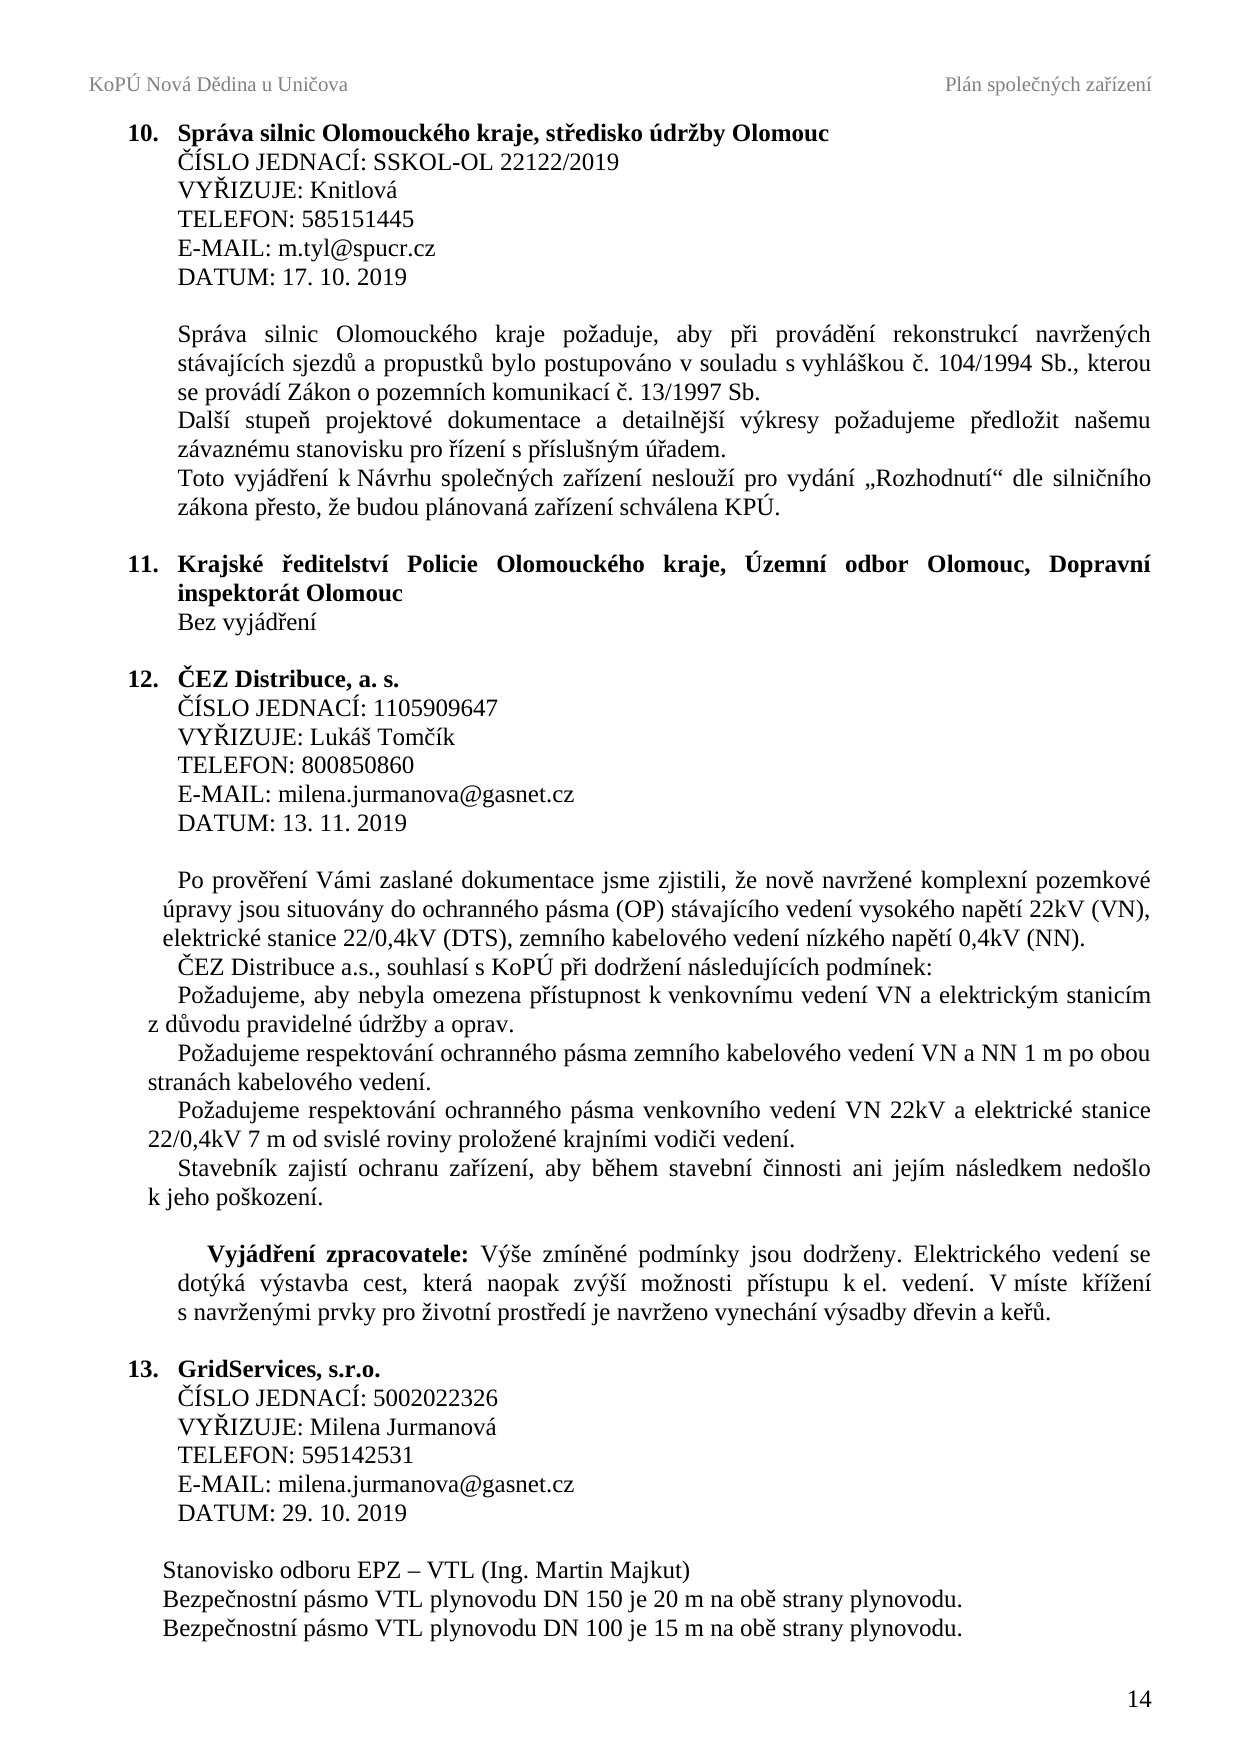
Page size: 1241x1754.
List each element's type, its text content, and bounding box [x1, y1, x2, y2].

list Další stupeň projektové dokumentace a detailnější výkresy požadujeme předložit našemu závaznému stanovisku pro řízení s příslušným úřadem. [177, 406, 1152, 463]
list TELEFON: 595142531 [177, 1441, 1152, 1469]
list ČEZ Distribuce, a. s. [127, 664, 1152, 693]
list VYŘIZUJE: Lukáš Tomčík [162, 722, 1152, 751]
text Požadujeme respektování ochranného pásma zemního kabelového vedení VN a NN 1 m po obou stranách kabelového vedení. [148, 1038, 1152, 1096]
list ČÍSLO JEDNACÍ: 1105909647 [162, 693, 1152, 722]
text Bezpečnostní pásmo VTL plynovodu DN 100 je 15 m na obě strany plynovodu. [89, 1613, 1152, 1642]
text Stavebník zajistí ochranu zařízení, aby během stavební činnosti ani jejím následkem nedošlo k jeho poškození. [148, 1153, 1152, 1211]
list Správa silnic Olomouckého kraje, středisko údržby Olomouc [127, 118, 1152, 147]
list Vyjádření zpracovatele: Výše zmíněné podmínky jsou dodrženy. Elektrického vedení se dotýká výstavba cest, která naopak zvýší možnosti přístupu k el. vedení. V míste křížení s navrženými prvky pro životní prostředí je navrženo vynechání výsadby dřevin a keřů. [177, 1239, 1152, 1326]
list DATUM: 13. 11. 2019 [162, 808, 1152, 837]
list VYŘIZUJE: Knitlová [177, 176, 1152, 204]
text Bezpečnostní pásmo VTL plynovodu DN 150 je 20 m na obě strany plynovodu. [89, 1584, 1152, 1613]
list ČEZ Distribuce a.s., souhlasí s KoPÚ při dodržení následujících podmínek: [162, 952, 1152, 981]
list E-MAIL: m.tyl@spucr.cz [177, 233, 1152, 262]
list ČÍSLO JEDNACÍ: 5002022326 [177, 1383, 1152, 1412]
text Stanovisko odboru EPZ – VTL (Ing. Martin Majkut) [89, 1556, 1152, 1584]
list DATUM: 29. 10. 2019 [177, 1498, 1152, 1527]
list ČÍSLO JEDNACÍ: SSKOL-OL 22122/2019 [177, 147, 1152, 176]
text Požadujeme respektování ochranného pásma venkovního vedení VN 22kV a elektrické stanice 22/0,4kV 7 m od svislé roviny proložené krajními vodiči vedení. [148, 1096, 1152, 1153]
list Krajské ředitelství Policie Olomouckého kraje, Územní odbor Olomouc, Dopravní inspektorát Olomouc [127, 549, 1152, 607]
list Po prověření Vámi zaslané dokumentace jsme zjistili, že nově navržené komplexní pozemkové úpravy jsou situovány do ochranného pásma (OP) stávajícího vedení vysokého napětí 22kV (VN), elektrické stanice 22/0,4kV (DTS), zemního kabelového vedení nízkého napětí 0,4kV (NN). [162, 866, 1152, 952]
list DATUM: 17. 10. 2019 [177, 262, 1152, 291]
list GridServices, s.r.o. [127, 1354, 1152, 1383]
list E-MAIL: milena.jurmanova@gasnet.cz [162, 779, 1152, 808]
list VYŘIZUJE: Milena Jurmanová [177, 1412, 1152, 1441]
list Správa silnic Olomouckého kraje požaduje, aby při provádění rekonstrukcí navržených stávajících sjezdů a propustků bylo postupováno v souladu s vyhláškou č. 104/1994 Sb., kterou se provádí Zákon o pozemních komunikací č. 13/1997 Sb. [177, 319, 1152, 406]
list E-MAIL: milena.jurmanova@gasnet.cz [177, 1469, 1152, 1498]
list TELEFON: 800850860 [162, 751, 1152, 779]
list Toto vyjádření k Návrhu společných zařízení neslouží pro vydání „Rozhodnutí“ dle silničního zákona přesto, že budou plánovaná zařízení schválena KPÚ. [177, 463, 1152, 521]
text Požadujeme, aby nebyla omezena přístupnost k venkovnímu vedení VN a elektrickým stanicím z důvodu pravidelné údržby a oprav. [148, 981, 1152, 1038]
list Bez vyjádření [177, 607, 1152, 636]
list TELEFON: 585151445 [177, 204, 1152, 233]
